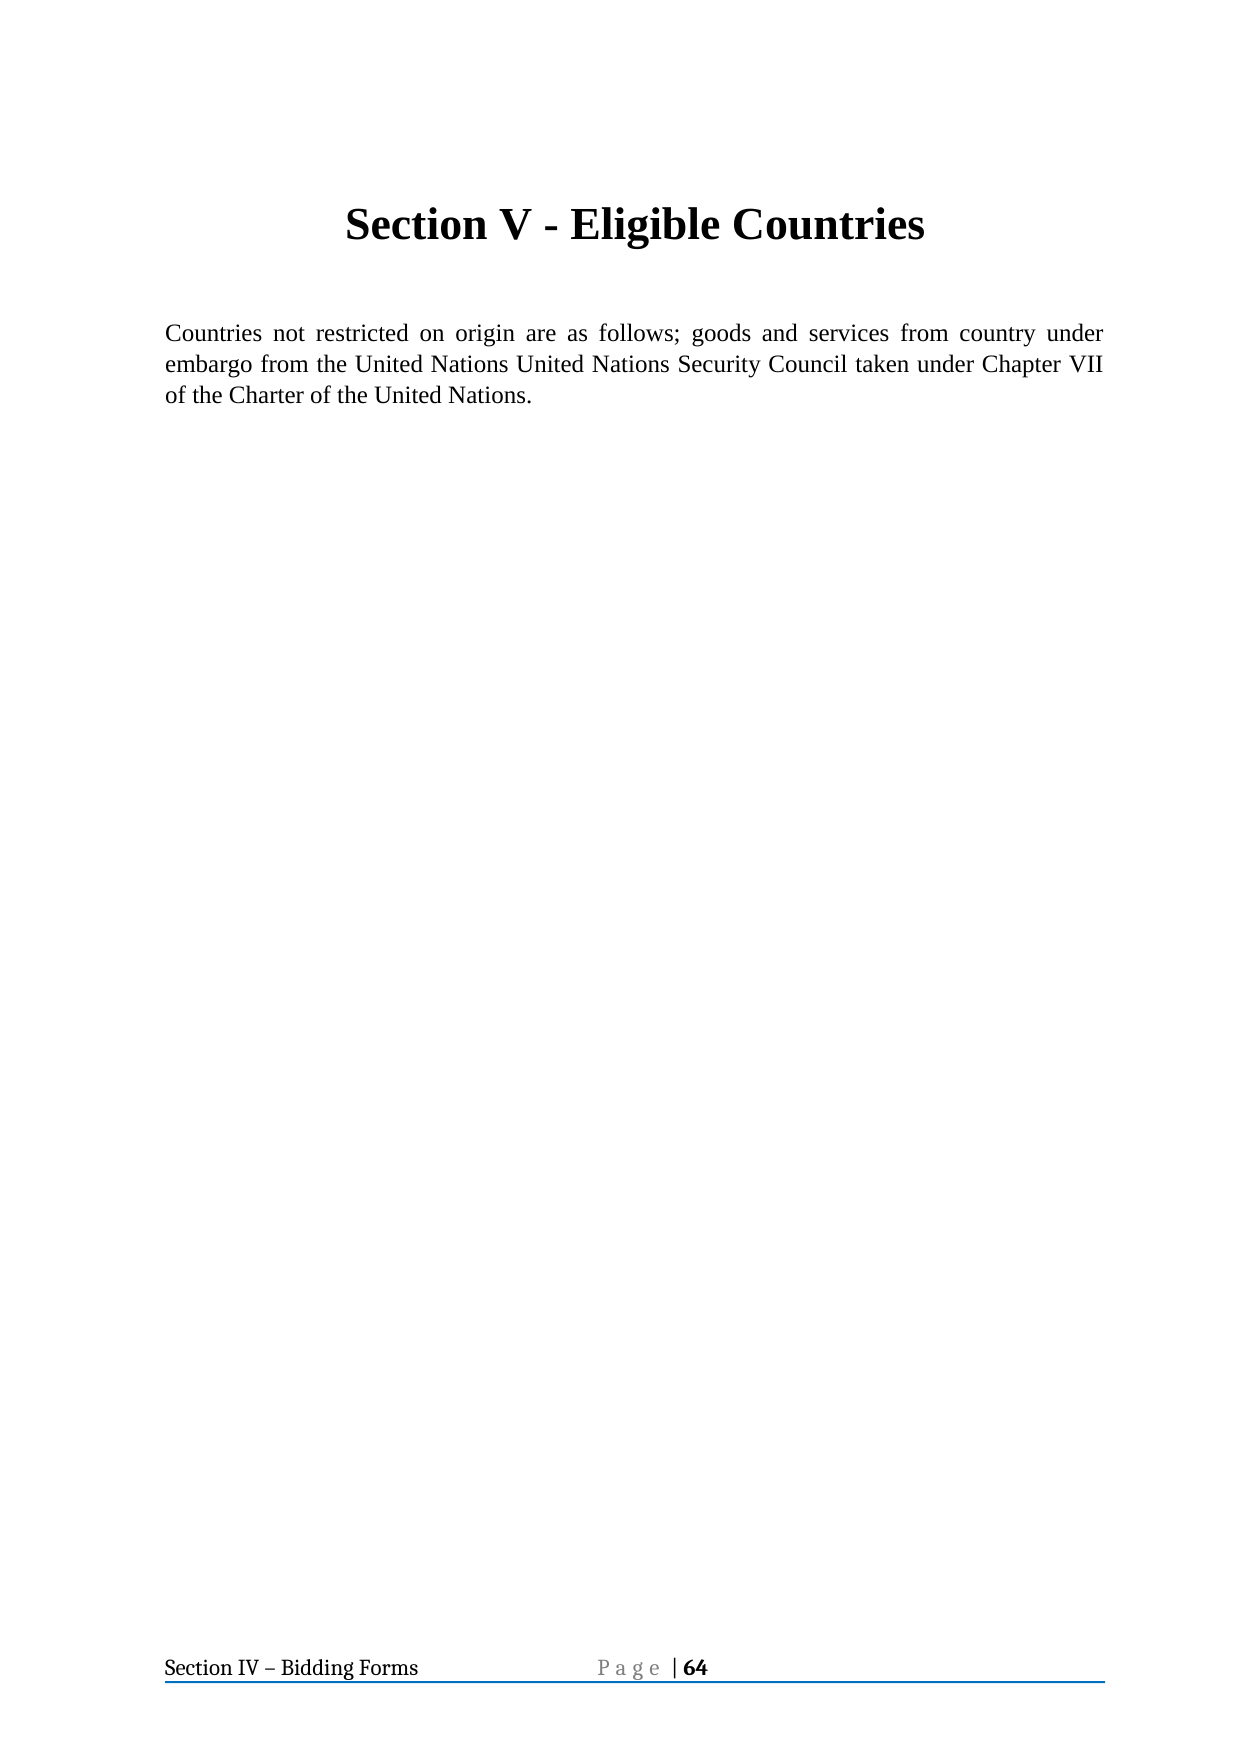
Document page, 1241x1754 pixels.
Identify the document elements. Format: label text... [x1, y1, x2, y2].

text Countries not restricted on origin are as follows; goods and services from country under embargo from the United Nations United Nations Security Council taken under Chapter VII of the Charter of the United Nations. [165, 318, 1105, 409]
subtitle Eligible Countries [165, 197, 1105, 249]
